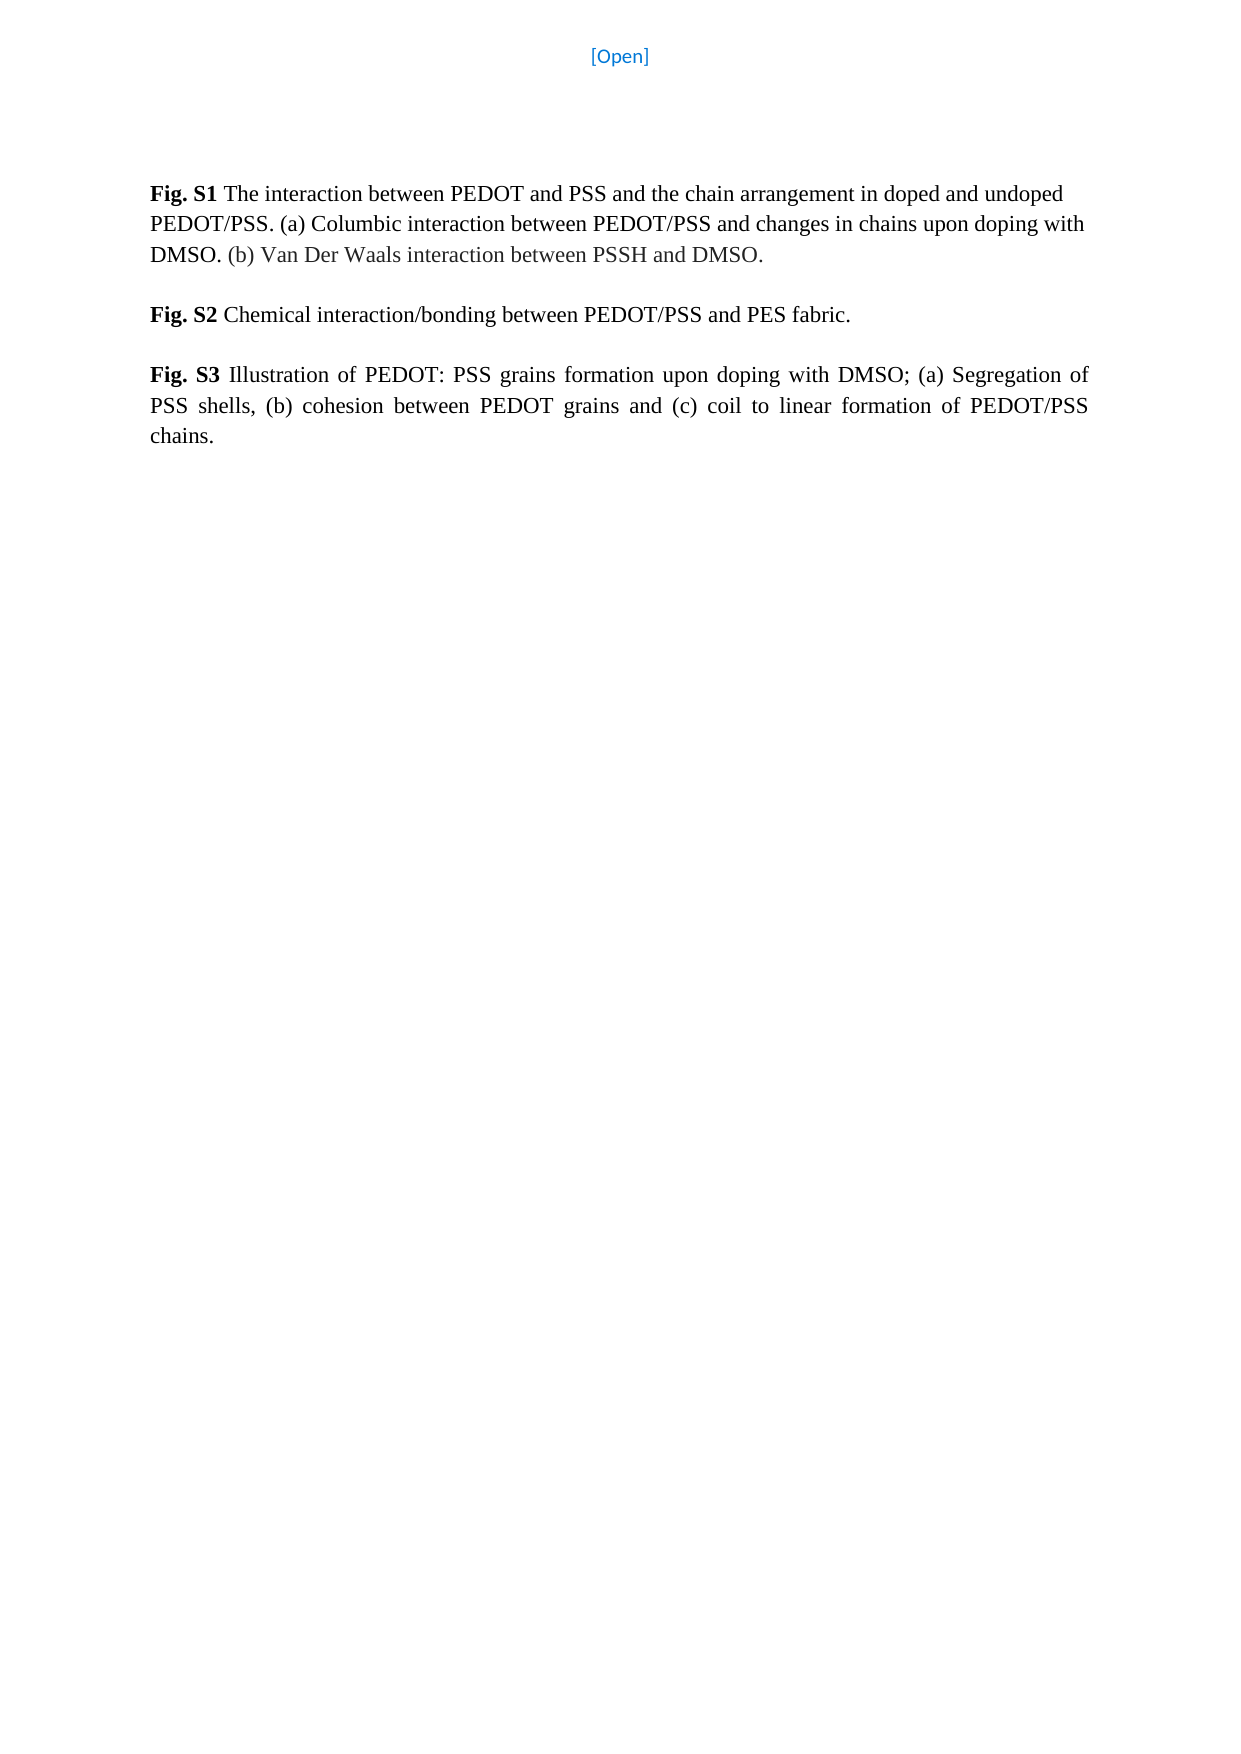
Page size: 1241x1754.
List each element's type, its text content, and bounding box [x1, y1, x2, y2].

text Fig. S1 The interaction between PEDOT and PSS and the chain arrangement in doped and undoped PEDOT/PSS. (a) Columbic interaction between PEDOT/PSS and changes in chains upon doping with DMSO. (b) Van Der Waals interaction between PSSH and DMSO. [150, 180, 1090, 267]
text Fig. S3 Illustration of PEDOT: PSS grains formation upon doping with DMSO; (a) Segregation of PSS shells, (b) cohesion between PEDOT grains and (c) coil to linear formation of PEDOT/PSS chains. [150, 361, 1090, 448]
text Fig. S2 Chemical interaction/bonding between PEDOT/PSS and PES fabric. [223, 301, 1090, 327]
